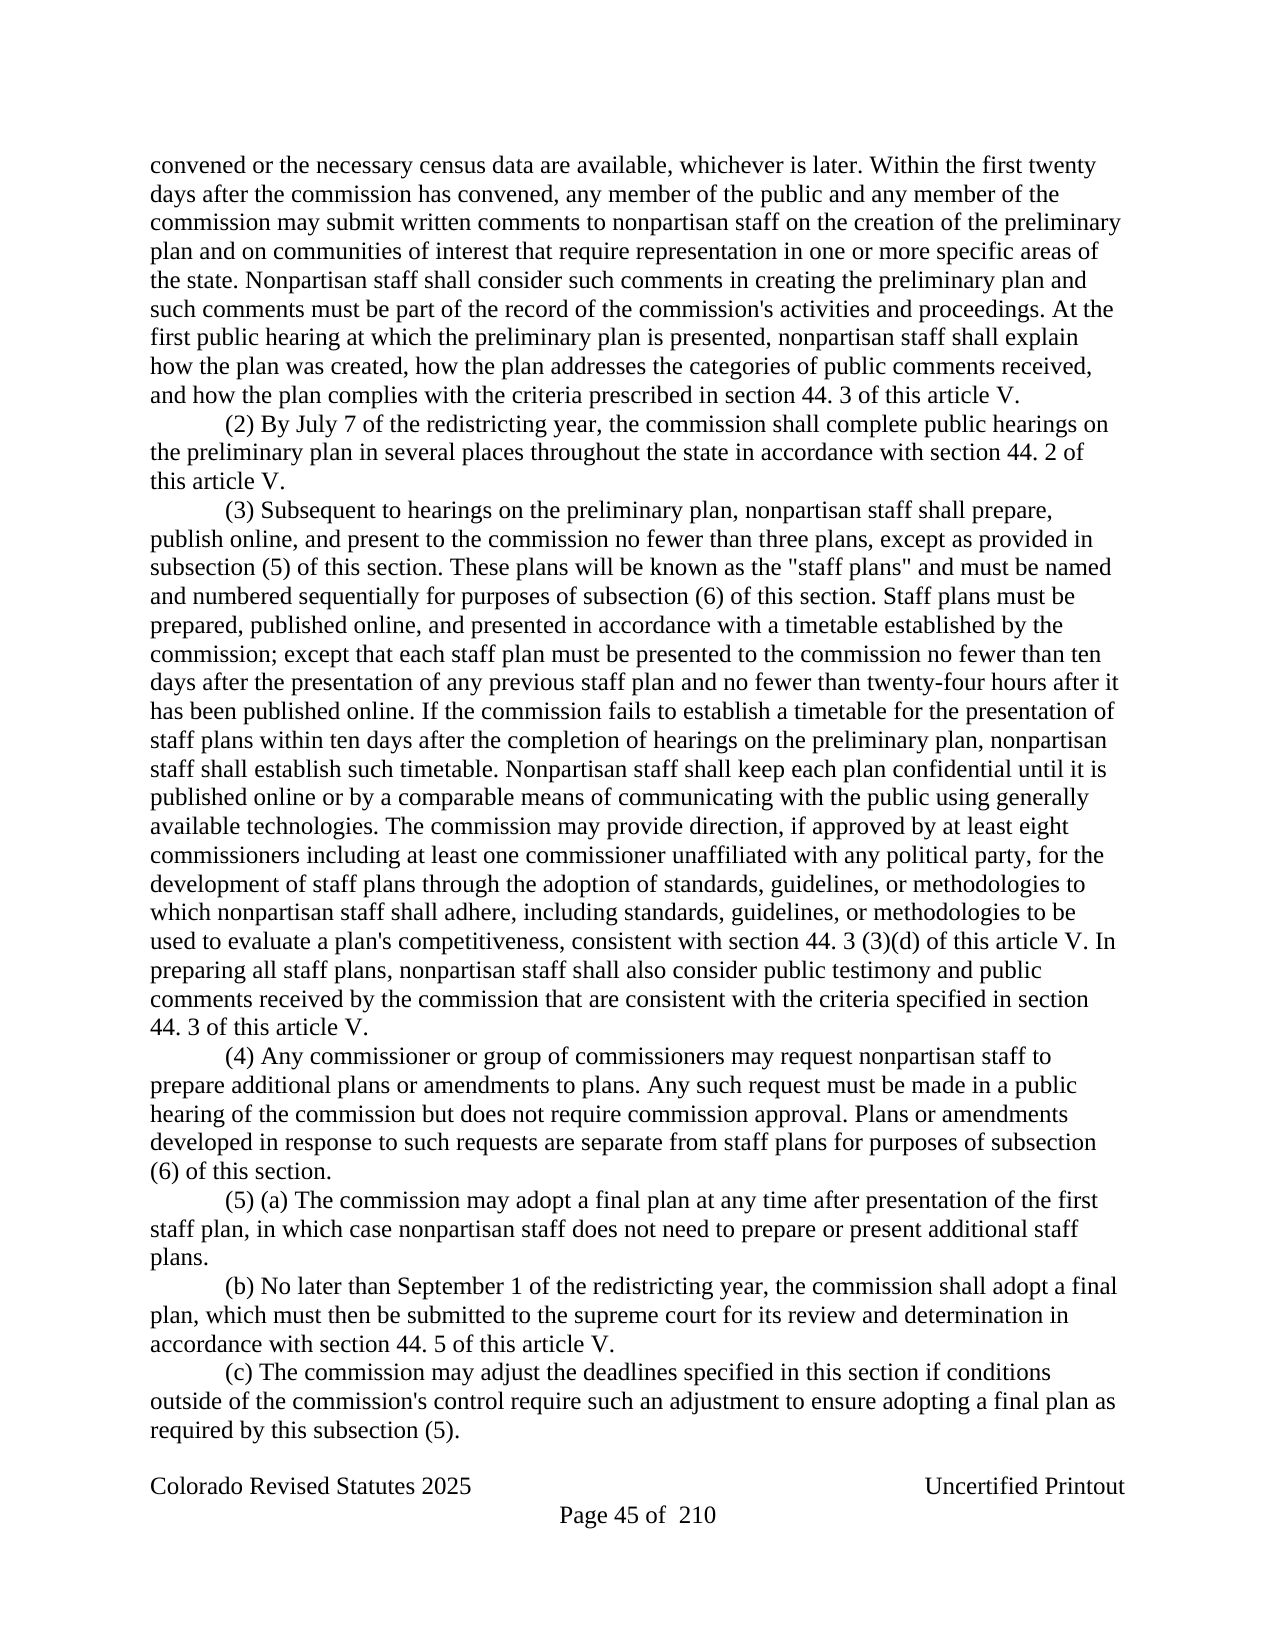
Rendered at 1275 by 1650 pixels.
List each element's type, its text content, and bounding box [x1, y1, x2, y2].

text (2) By July 7 of the redistricting year, the commission shall complete public hearings on the preliminary plan in several places throughout the state in accordance with section 44. 2 of this article V. [150, 409, 1125, 495]
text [150, 150, 1125, 409]
text (5) (a) The commission may adopt a final plan at any time after presentation of the first staff plan, in which case nonpartisan staff does not need to prepare or present additional staff plans. [150, 1185, 1125, 1271]
text (b) No later than September 1 of the redistricting year, the commission shall adopt a final plan, which must then be submitted to the supreme court for its review and determination in accordance with section 44. 5 of this article V. [150, 1271, 1125, 1357]
text (4) Any commissioner or group of commissioners may request nonpartisan staff to prepare additional plans or amendments to plans. Any such request must be made in a public hearing of the commission but does not require commission approval. Plans or amendments developed in response to such requests are separate from staff plans for purposes of subsection (6) of this section. [150, 1041, 1125, 1185]
text (c) The commission may adjust the deadlines specified in this section if conditions outside of the commission's control require such an adjustment to ensure adopting a final plan as required by this subsection (5). [150, 1357, 1125, 1444]
text (3) Subsequent to hearings on the preliminary plan, nonpartisan staff shall prepare, publish online, and present to the commission no fewer than three plans, except as provided in subsection (5) of this section. These plans will be known as the "staff plans" and must be named and numbered sequentially for purposes of subsection (6) of this section. Staff plans must be prepared, published online, and presented in accordance with a timetable established by the commission; except that each staff plan must be presented to the commission no fewer than ten days after the presentation of any previous staff plan and no fewer than twenty-four hours after it has been published online. If the commission fails to establish a timetable for the presentation of staff plans within ten days after the completion of hearings on the preliminary plan, nonpartisan staff shall establish such timetable. Nonpartisan staff shall keep each plan confidential until it is published online or by a comparable means of communicating with the public using generally available technologies. The commission may provide direction, if approved by at least eight commissioners including at least one commissioner unaffiliated with any political party, for the development of staff plans through the adoption of standards, guidelines, or methodologies to which nonpartisan staff shall adhere, including standards, guidelines, or methodologies to be used to evaluate a plan's competitiveness, consistent with section 44. 3 (3)(d) of this article V. In preparing all staff plans, nonpartisan staff shall also consider public testimony and public comments received by the commission that are consistent with the criteria specified in section 44. 3 of this article V. [150, 495, 1125, 1041]
